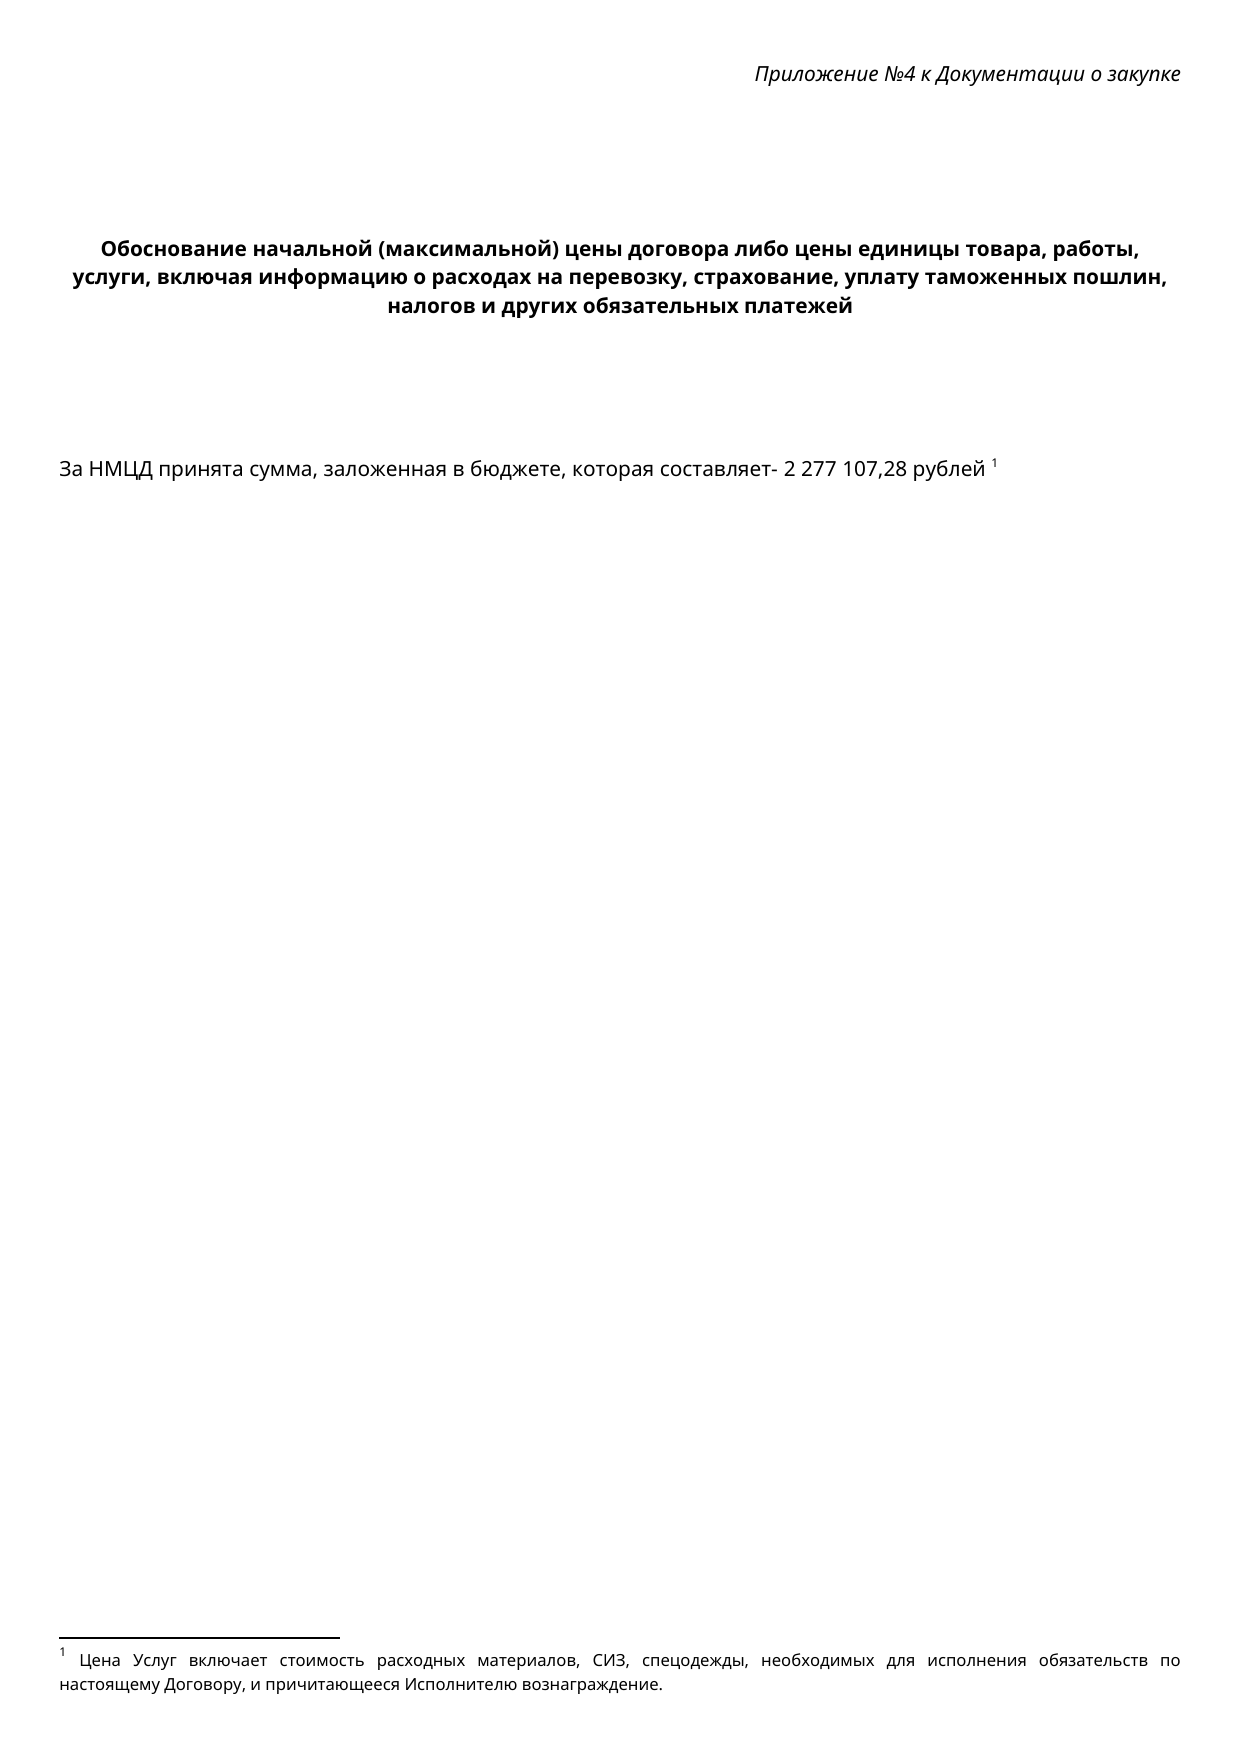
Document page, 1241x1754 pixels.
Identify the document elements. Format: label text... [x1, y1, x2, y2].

text Обоснование начальной (максимальной) цены договора либо цены единицы товара, работы, услуги, включая информацию о расходах на перевозку, страхование, уплату таможенных пошлин, налогов и других обязательных платежей [59, 234, 1181, 319]
list Приложение №4 к Документации о закупке [134, 59, 1181, 87]
text За НМЦД принята сумма, заложенная в бюджете, которая составляет- 2 277 107,28 рублей [59, 454, 1181, 483]
